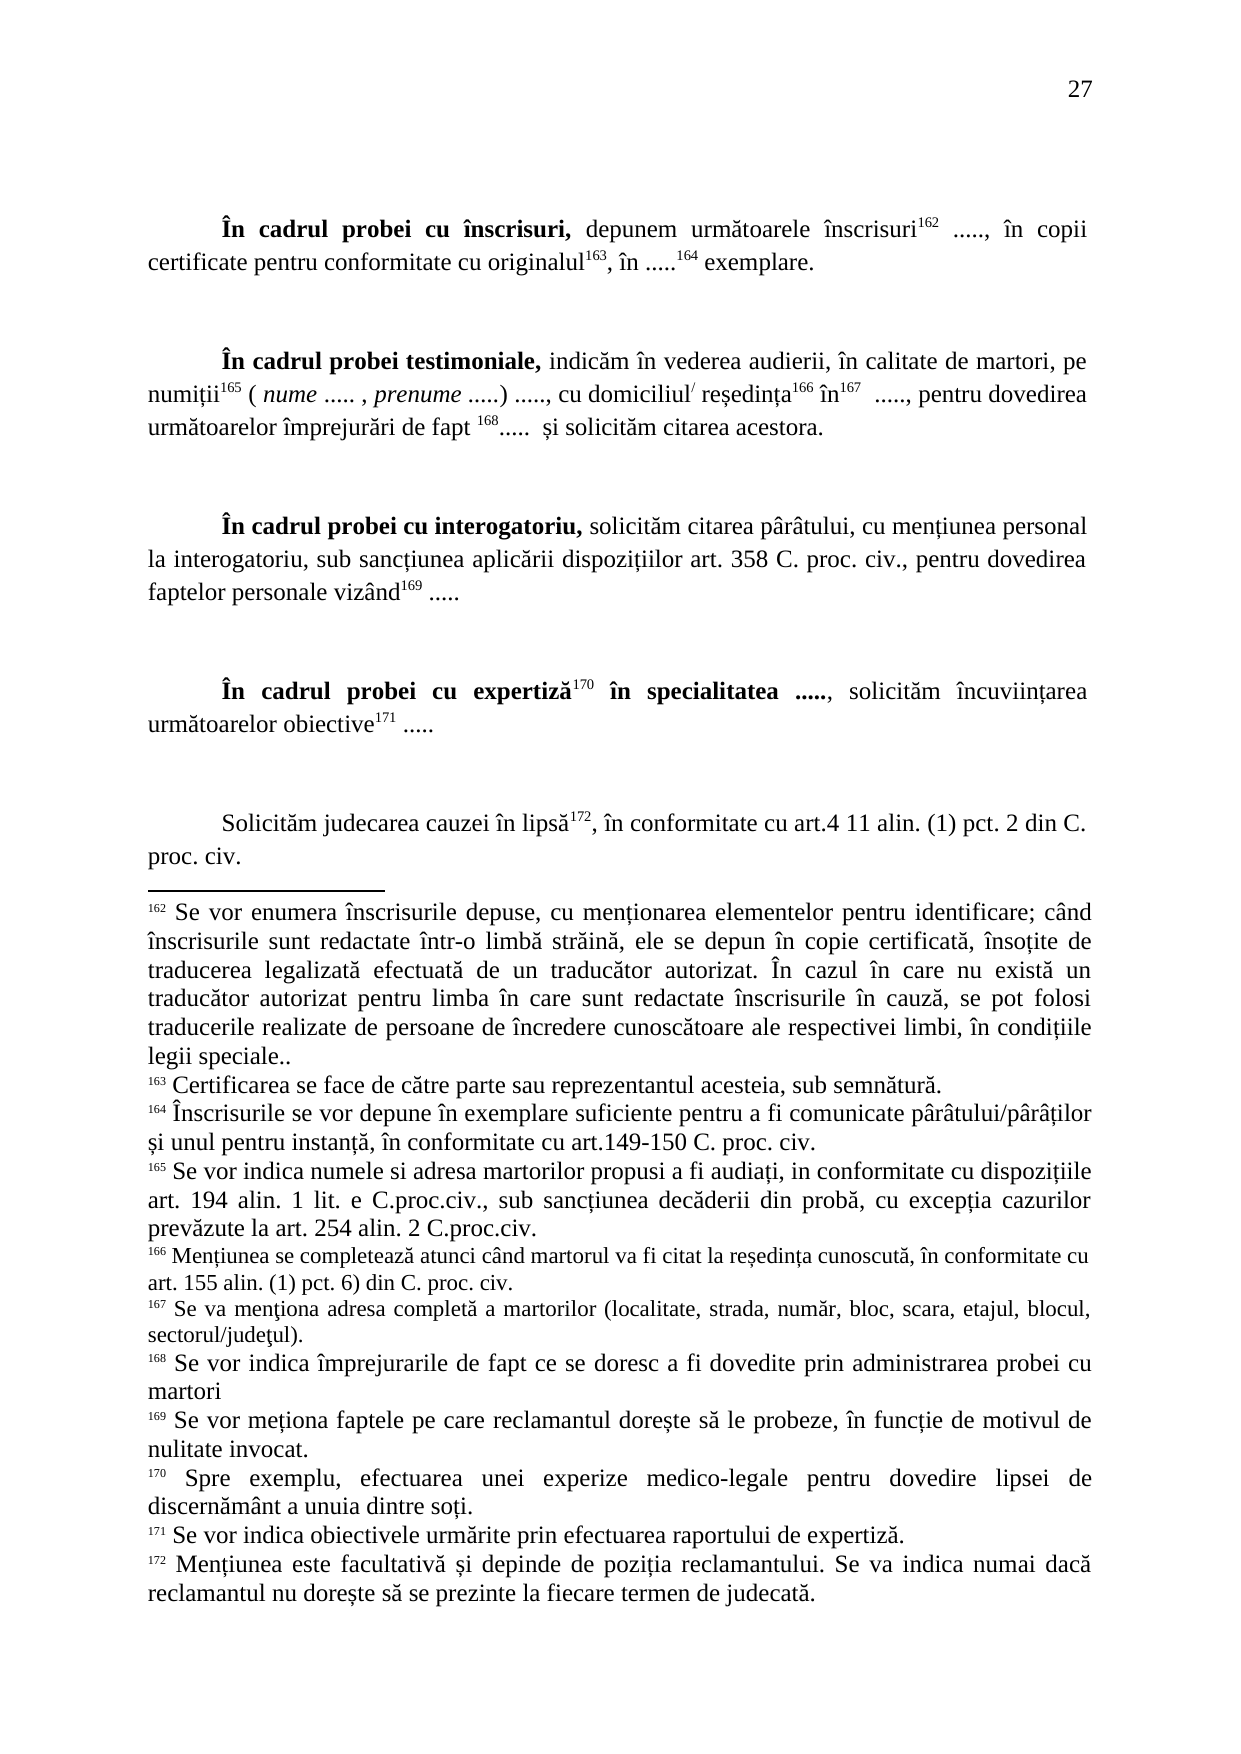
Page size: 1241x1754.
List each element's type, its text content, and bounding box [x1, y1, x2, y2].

text Solicităm judecarea cauzei în lipsă, în conformitate cu art.4 11 alin. (1) pct. 2 din C. proc. civ. [148, 808, 1087, 870]
text În cadrul probei cu interogatoriu, solicităm citarea pârâtului, cu mențiunea personal la interogatoriu, sub sancțiunea aplicării dispozițiilor art. 358 C. proc. civ., pentru dovedirea faptelor personale vizând ..... [148, 511, 1087, 606]
text În cadrul probei cu expertiză în specialitatea ....., solicităm încuviințarea următoarelor obiective ..... [148, 676, 1087, 738]
text În cadrul probei testimoniale, indicăm în vederea audierii, în calitate de martori, pe numiții ( nume ..... , prenume .....) ....., cu domiciliul/ reședința în ....., pentru dovedirea următoarelor împrejurări de fapt ..... și solicităm citarea acestora. [148, 346, 1087, 441]
text În cadrul probei cu înscrisuri, depunem următoarele înscrisuri ....., în copii certificate pentru conformitate cu originalul, în ..... exemplare. [148, 214, 1087, 275]
